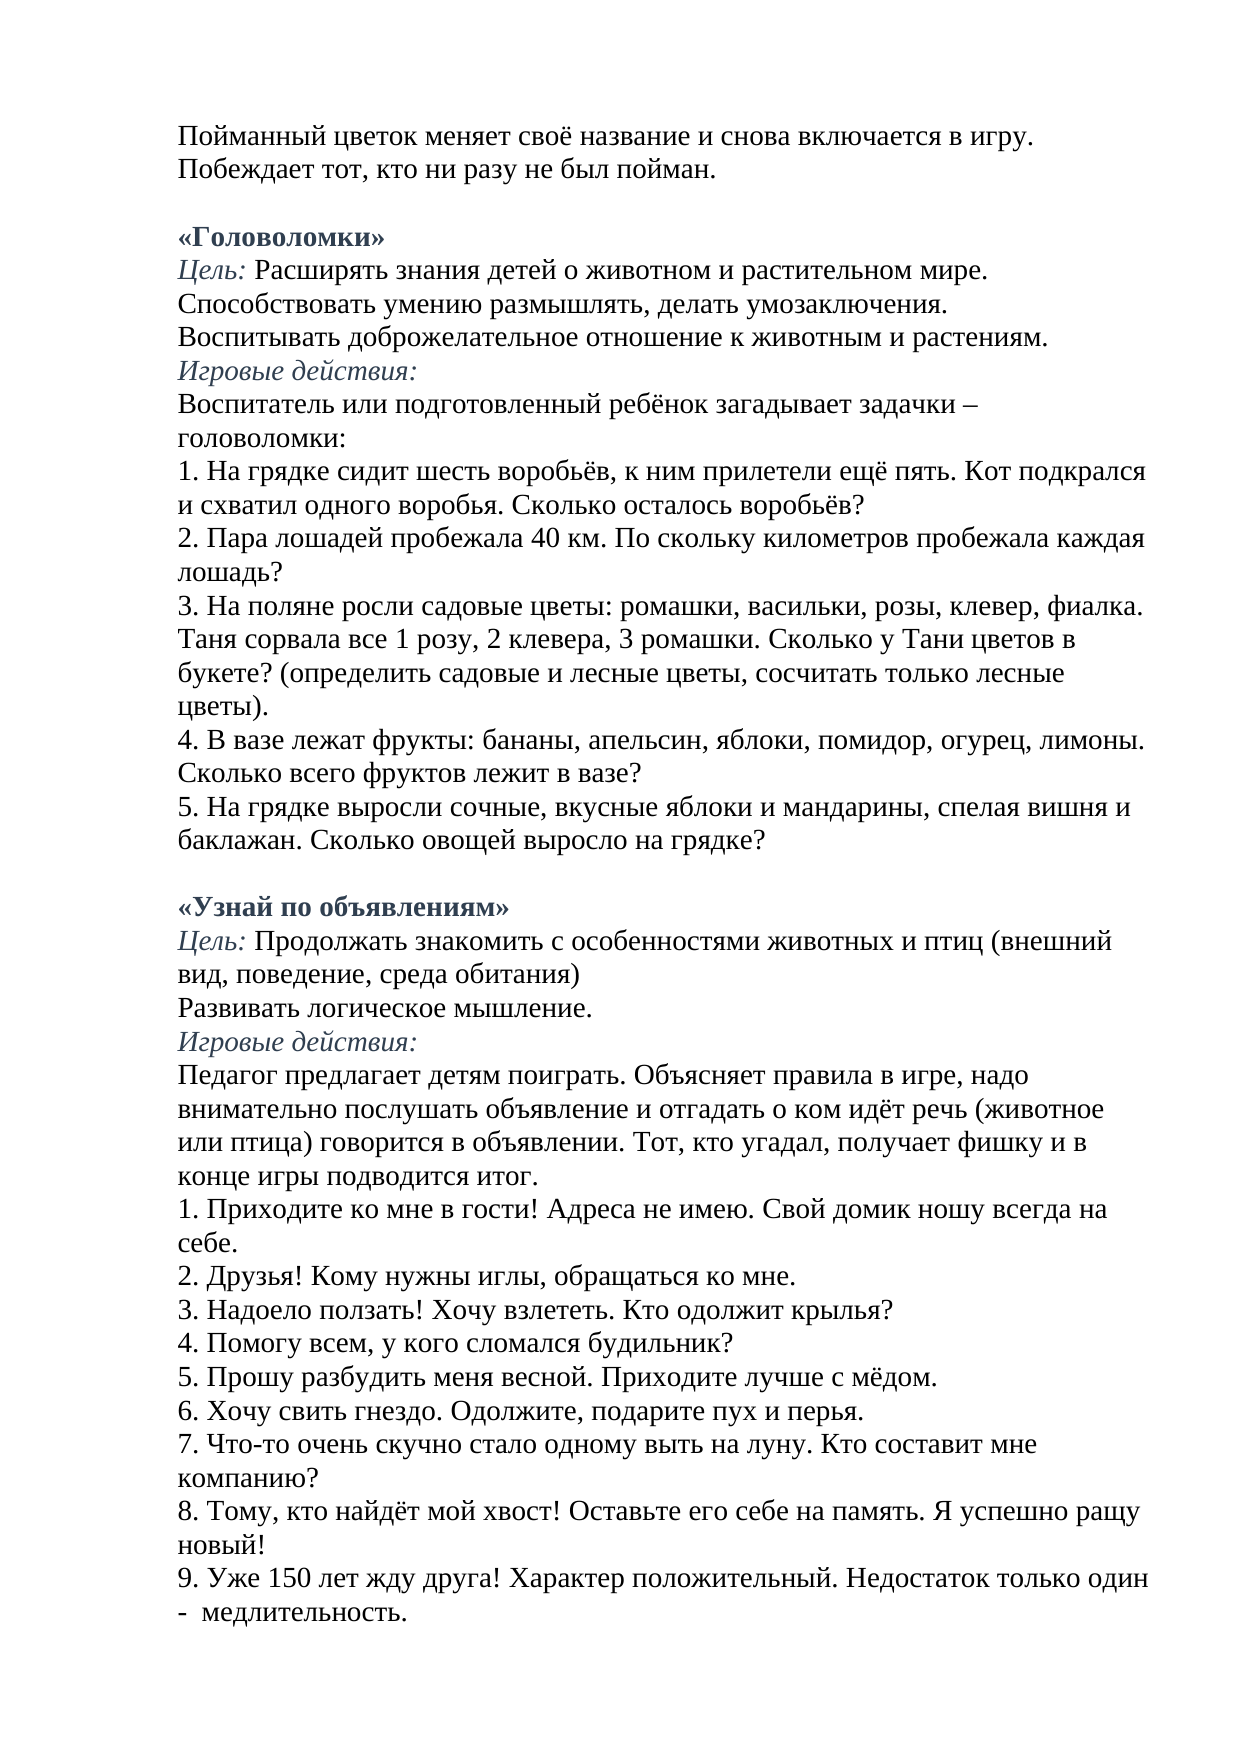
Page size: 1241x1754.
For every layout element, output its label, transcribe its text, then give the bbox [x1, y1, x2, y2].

text Способствовать умению размышлять, делать умозаключения. [177, 286, 1152, 319]
text 3. Надоело ползать! Хочу взлететь. Кто одолжит крылья? [177, 1292, 1152, 1326]
text 6. Хочу свить гнездо. Одолжите, подарите пух и перья. [177, 1393, 1152, 1426]
text 9. Уже 150 лет жду друга! Характер положительный. Недостаток только один - медлительность. [177, 1560, 1152, 1627]
text Цель: Продолжать знакомить с особенностями животных и птиц (внешний вид, поведение, среда обитания) [177, 923, 1152, 990]
text 2. Друзья! Кому нужны иглы, обращаться ко мне. [177, 1258, 1152, 1292]
text 4. Помогу всем, у кого сломался будильник? [177, 1326, 1152, 1359]
text «Узнай по объявлениям» [177, 889, 1152, 923]
text Цель: Расширять знания детей о животном и растительном мире. [177, 252, 1152, 286]
text Педагог предлагает детям поиграть. Объясняет правила в игре, надо внимательно послушать объявление и отгадать о ком идёт речь (животное или птица) говорится в объявлении. Тот, кто угадал, получает фишку и в конце игры подводится итог. [177, 1057, 1152, 1191]
text Игровые действия: [177, 353, 1152, 386]
text 1. Приходите ко мне в гости! Адреса не имею. Свой домик ношу всегда на себе. [177, 1191, 1152, 1258]
text 1. На грядке сидит шесть воробьёв, к ним прилетели ещё пять. Кот подкрался и схватил одного воробья. Сколько осталось воробьёв? [177, 453, 1152, 521]
text «Головоломки» [177, 219, 1152, 252]
text Игровые действия: [177, 1024, 1152, 1057]
text 3. На поляне росли садовые цветы: ромашки, васильки, розы, клевер, фиалка. Таня сорвала все 1 розу, 2 клевера, 3 ромашки. Сколько у Тани цветов в букете? (определить садовые и лесные цветы, сосчитать только лесные цветы). [177, 588, 1152, 722]
text 5. На грядке выросли сочные, вкусные яблоки и мандарины, спелая вишня и баклажан. Сколько овощей выросло на грядке? [177, 789, 1152, 856]
text 5. Прошу разбудить меня весной. Приходите лучше с мёдом. [177, 1359, 1152, 1393]
text 7. Что-то очень скучно стало одному выть на луну. Кто составит мне компанию? [177, 1426, 1152, 1493]
text Воспитатель или подготовленный ребёнок загадывает задачки – головоломки: [177, 386, 1152, 453]
text 8. Тому, кто найдёт мой хвост! Оставьте его себе на память. Я успешно ращу новый! [177, 1493, 1152, 1560]
text 2. Пара лошадей пробежала 40 км. По скольку километров пробежала каждая лошадь? [177, 521, 1152, 588]
text Пойманный цветок меняет своё название и снова включается в игру. Побеждает тот, кто ни разу не был пойман. [177, 118, 1152, 185]
text Развивать логическое мышление. [177, 990, 1152, 1024]
text 4. В вазе лежат фрукты: бананы, апельсин, яблоки, помидор, огурец, лимоны. Сколько всего фруктов лежит в вазе? [177, 722, 1152, 789]
text Воспитывать доброжелательное отношение к животным и растениям. [177, 319, 1152, 353]
